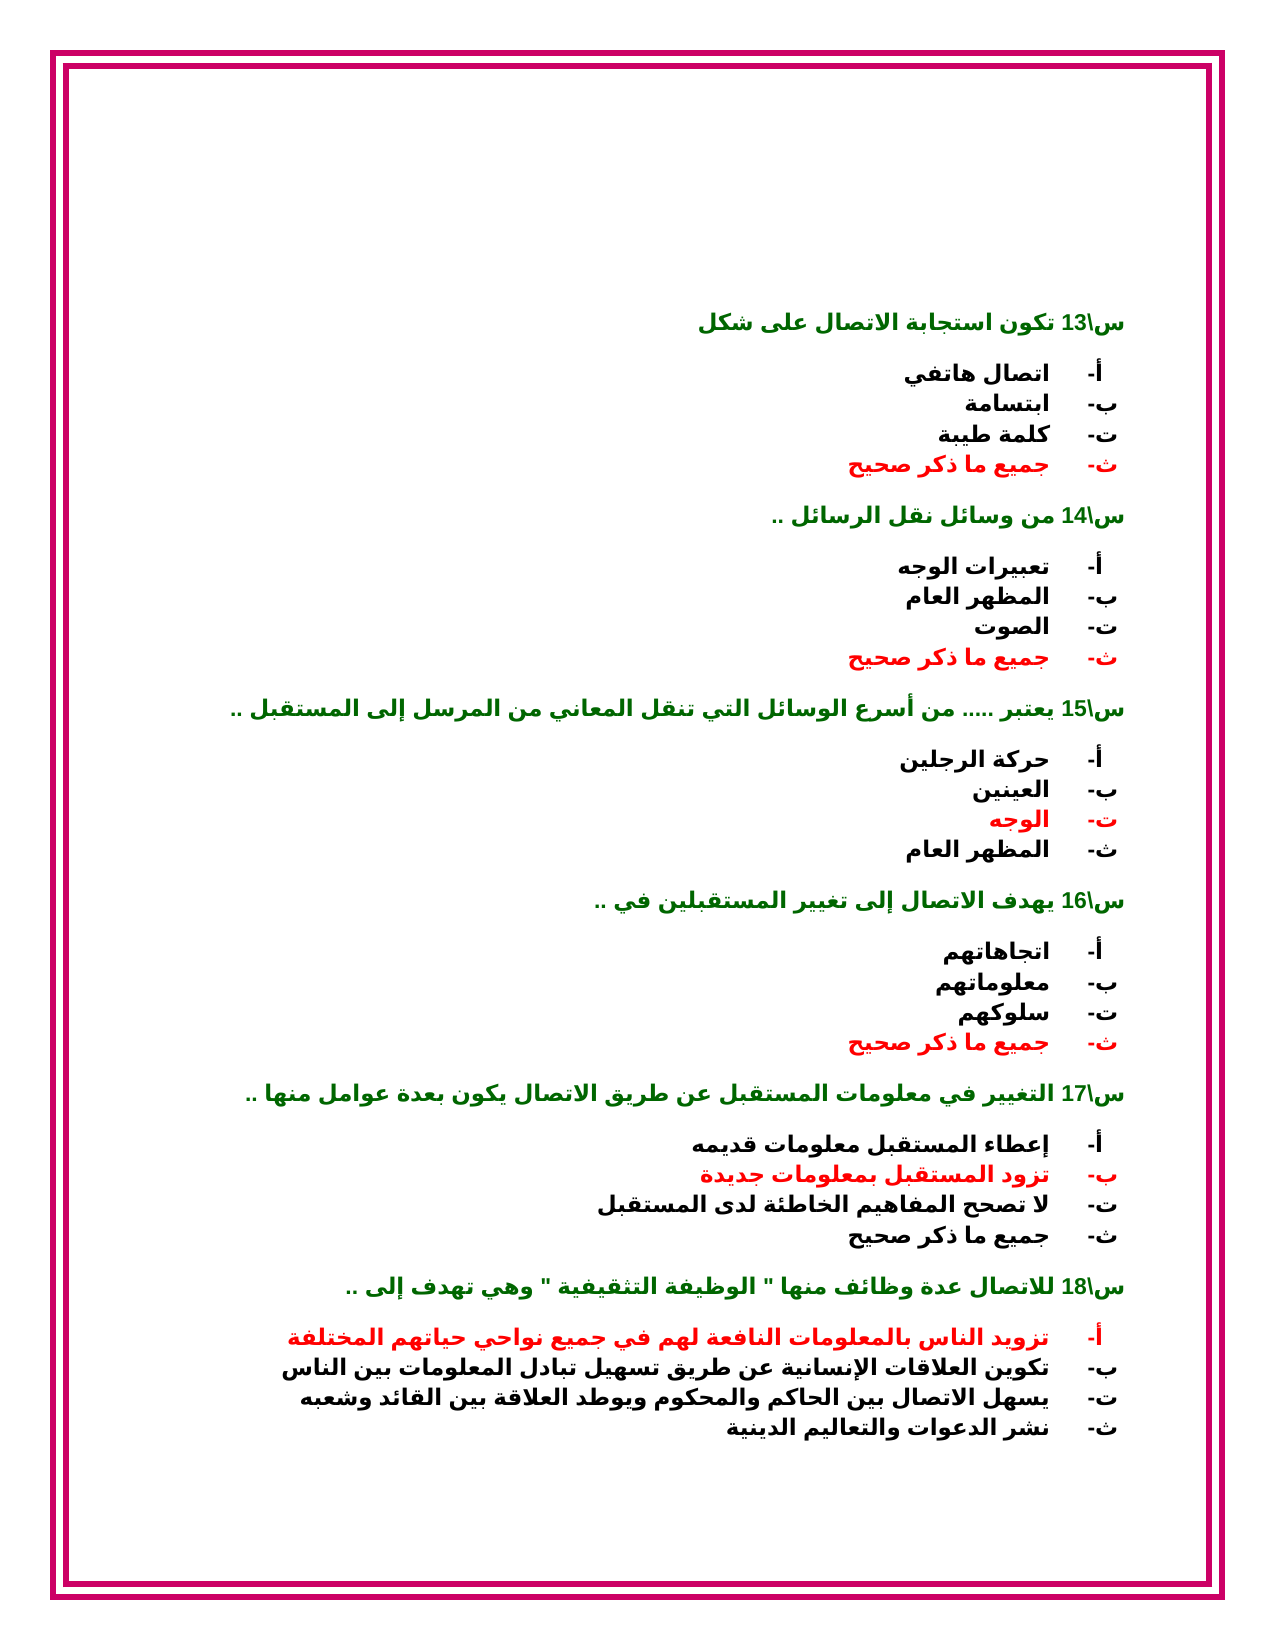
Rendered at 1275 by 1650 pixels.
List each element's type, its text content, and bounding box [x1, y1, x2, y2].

list جميع ما ذكر صحيح [150, 1222, 1087, 1248]
list يسهل الاتصال بين الحاكم والمحكوم ويوطد العلاقة بين القائد وشعبه [150, 1384, 1087, 1410]
list الوجه [150, 806, 1087, 832]
list نشر الدعوات والتعاليم الدينية [150, 1414, 1087, 1441]
list تكوين العلاقات الإنسانية عن طريق تسهيل تبادل المعلومات بين الناس [150, 1354, 1087, 1380]
text س\13 تكون استجابة الاتصال على شكل [150, 309, 1125, 335]
list كلمة طيبة [150, 421, 1087, 447]
list تزود المستقبل بمعلومات جديدة [150, 1161, 1087, 1187]
list إعطاء المستقبل معلومات قديمه [150, 1131, 1087, 1157]
list تزويد الناس بالمعلومات النافعة لهم في جميع نواحي حياتهم المختلفة [150, 1324, 1087, 1350]
text س\16 يهدف الاتصال إلى تغيير المستقبلين في .. [150, 887, 1125, 913]
text س\14 من وسائل نقل الرسائل .. [150, 502, 1125, 528]
list تعبيرات الوجه [150, 553, 1087, 579]
list المظهر العام [150, 836, 1087, 862]
text س\18 للاتصال عدة وظائف منها " الوظيفة التثقيفية " وهي تهدف إلى .. [150, 1273, 1125, 1299]
text س\17 التغيير في معلومات المستقبل عن طريق الاتصال يكون بعدة عوامل منها .. [150, 1080, 1125, 1106]
list جميع ما ذكر صحيح [150, 643, 1087, 670]
text س\15 يعتبر ..... من أسرع الوسائل التي تنقل المعاني من المرسل إلى المستقبل .. [150, 694, 1125, 721]
list سلوكهم [150, 999, 1087, 1025]
list ابتسامة [150, 390, 1087, 417]
list حركة الرجلين [150, 746, 1087, 772]
list جميع ما ذكر صحيح [150, 451, 1087, 477]
list المظهر العام [150, 583, 1087, 609]
list معلوماتهم [150, 968, 1087, 995]
list اتجاهاتهم [150, 938, 1087, 964]
list لا تصحح المفاهيم الخاطئة لدى المستقبل [150, 1191, 1087, 1218]
list اتصال هاتفي [150, 360, 1087, 386]
list الصوت [150, 613, 1087, 639]
list جميع ما ذكر صحيح [150, 1029, 1087, 1055]
list العينين [150, 776, 1087, 802]
